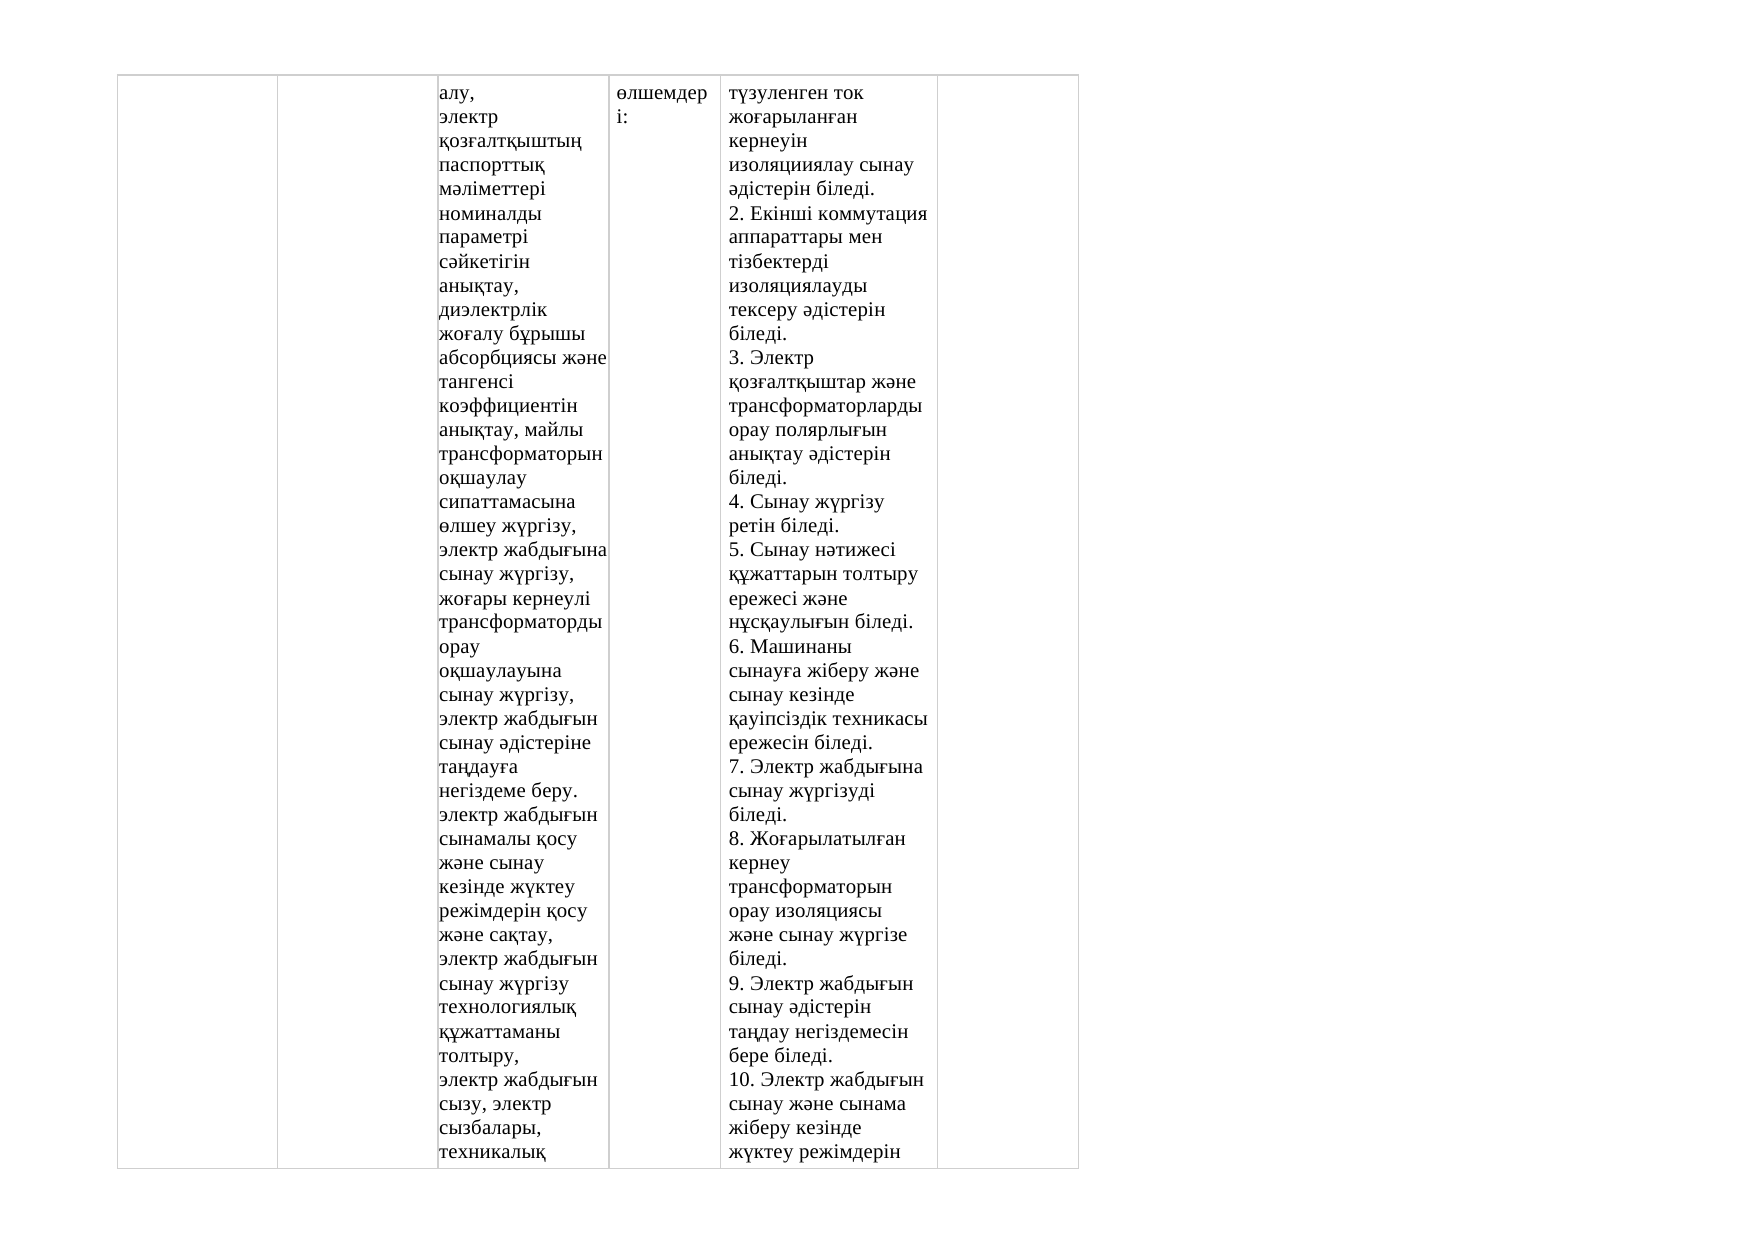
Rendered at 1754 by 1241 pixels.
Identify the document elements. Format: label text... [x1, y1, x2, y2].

table_cell Бағалау өлшемдері: [610, 76, 720, 1168]
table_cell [721, 76, 937, 1168]
